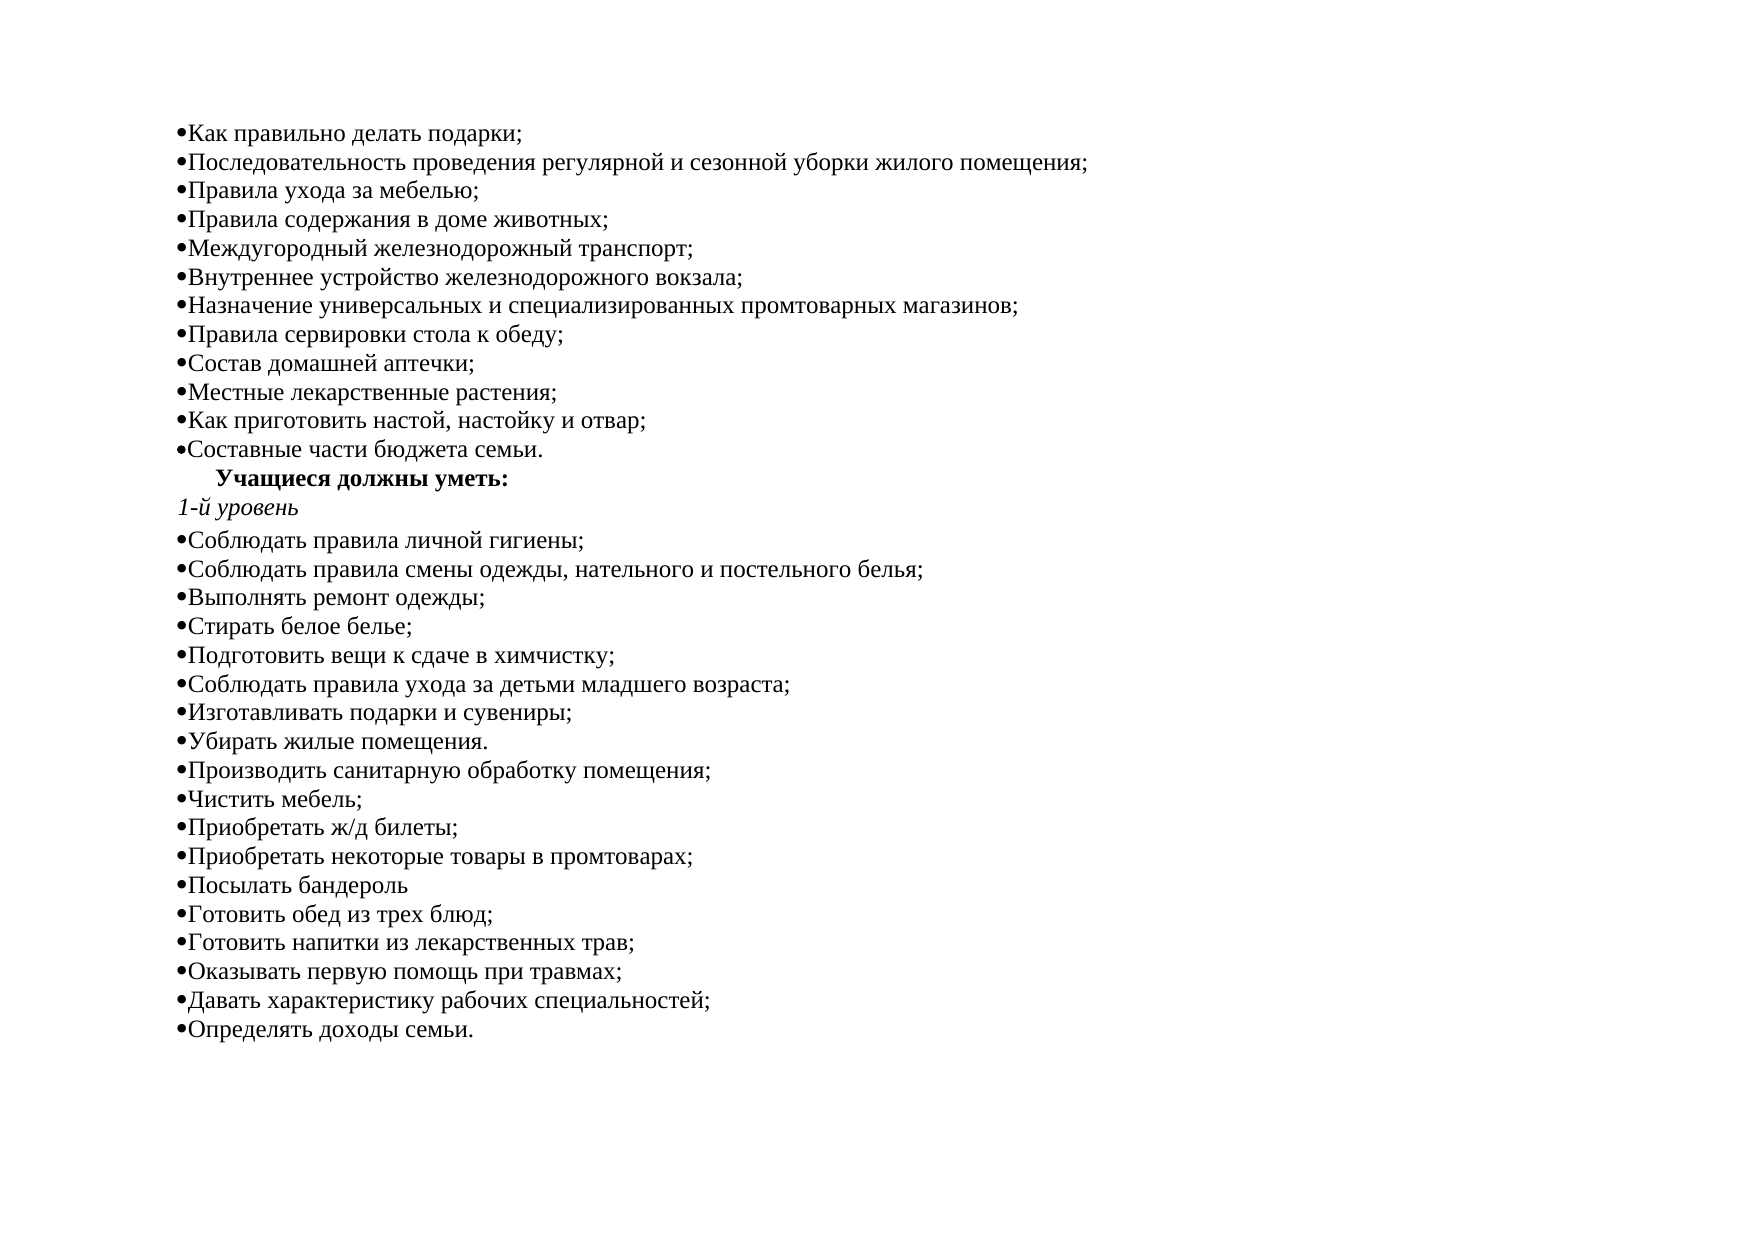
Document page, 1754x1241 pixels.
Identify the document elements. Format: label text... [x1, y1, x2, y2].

list Чистить мебель; [177, 784, 1665, 812]
list Как правильно делать подарки; [177, 118, 1665, 147]
list Правила ухода за мебелью; [177, 176, 1665, 204]
list Состав домашней аптечки; [177, 348, 1665, 377]
list Назначение универсальных и специализированных промтоварных магазинов; [177, 291, 1665, 319]
list Стирать белое белье; [177, 611, 1665, 640]
list Правила сервировки стола к обеду; [177, 319, 1665, 348]
list Оказывать первую помощь при травмах; [177, 956, 1665, 985]
list Соблюдать правила ухода за детьми младшего возраста; [177, 669, 1665, 697]
list Как приготовить настой, настойку и отвар; [177, 406, 1665, 434]
list Определять доходы семьи. [177, 1014, 1665, 1042]
list Внутреннее устройство железнодорожного вокзала; [177, 262, 1665, 291]
list Последовательность проведения регулярной и сезонной уборки жилого помещения; [177, 147, 1665, 176]
list Готовить напитки из лекарственных трав; [177, 927, 1665, 956]
list Соблюдать правила личной гигиены; [177, 525, 1665, 554]
list Убирать жилые помещения. [177, 726, 1665, 755]
list Составные части бюджета семьи. Учащиеся должны уметь: [177, 434, 1665, 492]
list Приобретать ж/д билеты; [177, 812, 1665, 841]
text 1-й уровень [177, 492, 1665, 521]
list Соблюдать правила смены одежды, нательного и постельного белья; [177, 554, 1665, 582]
list Междугородный железнодорожный транспорт; [177, 233, 1665, 262]
list Подготовить вещи к сдаче в химчистку; [177, 640, 1665, 669]
list Производить санитарную обработку помещения; [177, 755, 1665, 784]
list Изготавливать подарки и сувениры; [177, 697, 1665, 726]
list Приобретать некоторые товары в промтоварах; [177, 841, 1665, 870]
list Готовить обед из трех блюд; [177, 899, 1665, 927]
list Местные лекарственные растения; [177, 377, 1665, 406]
list Правила содержания в доме животных; [177, 204, 1665, 233]
list Давать характеристику рабочих специальностей; [177, 985, 1665, 1014]
list Выполнять ремонт одежды; [177, 582, 1665, 611]
list Посылать бандероль [177, 870, 1665, 899]
